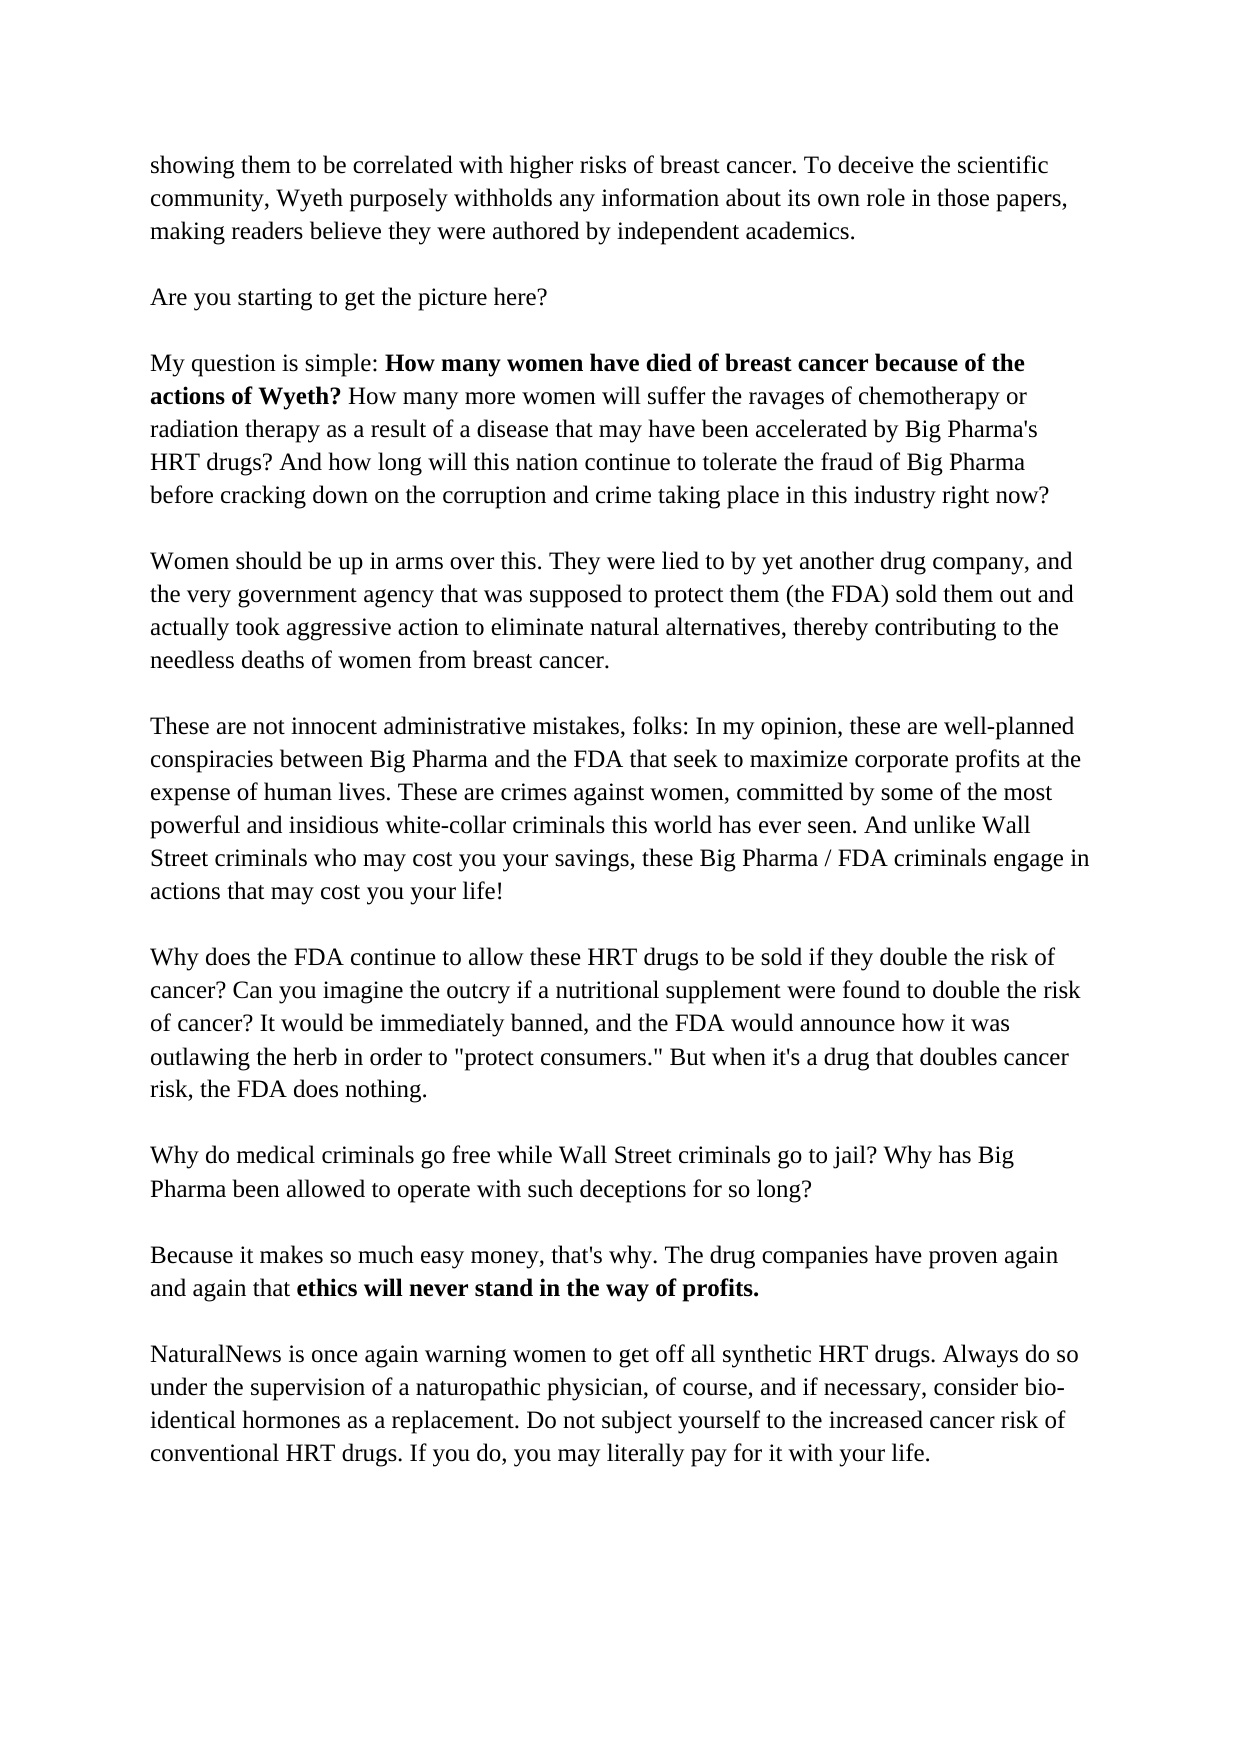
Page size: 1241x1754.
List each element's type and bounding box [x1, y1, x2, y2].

text [150, 150, 1090, 1467]
